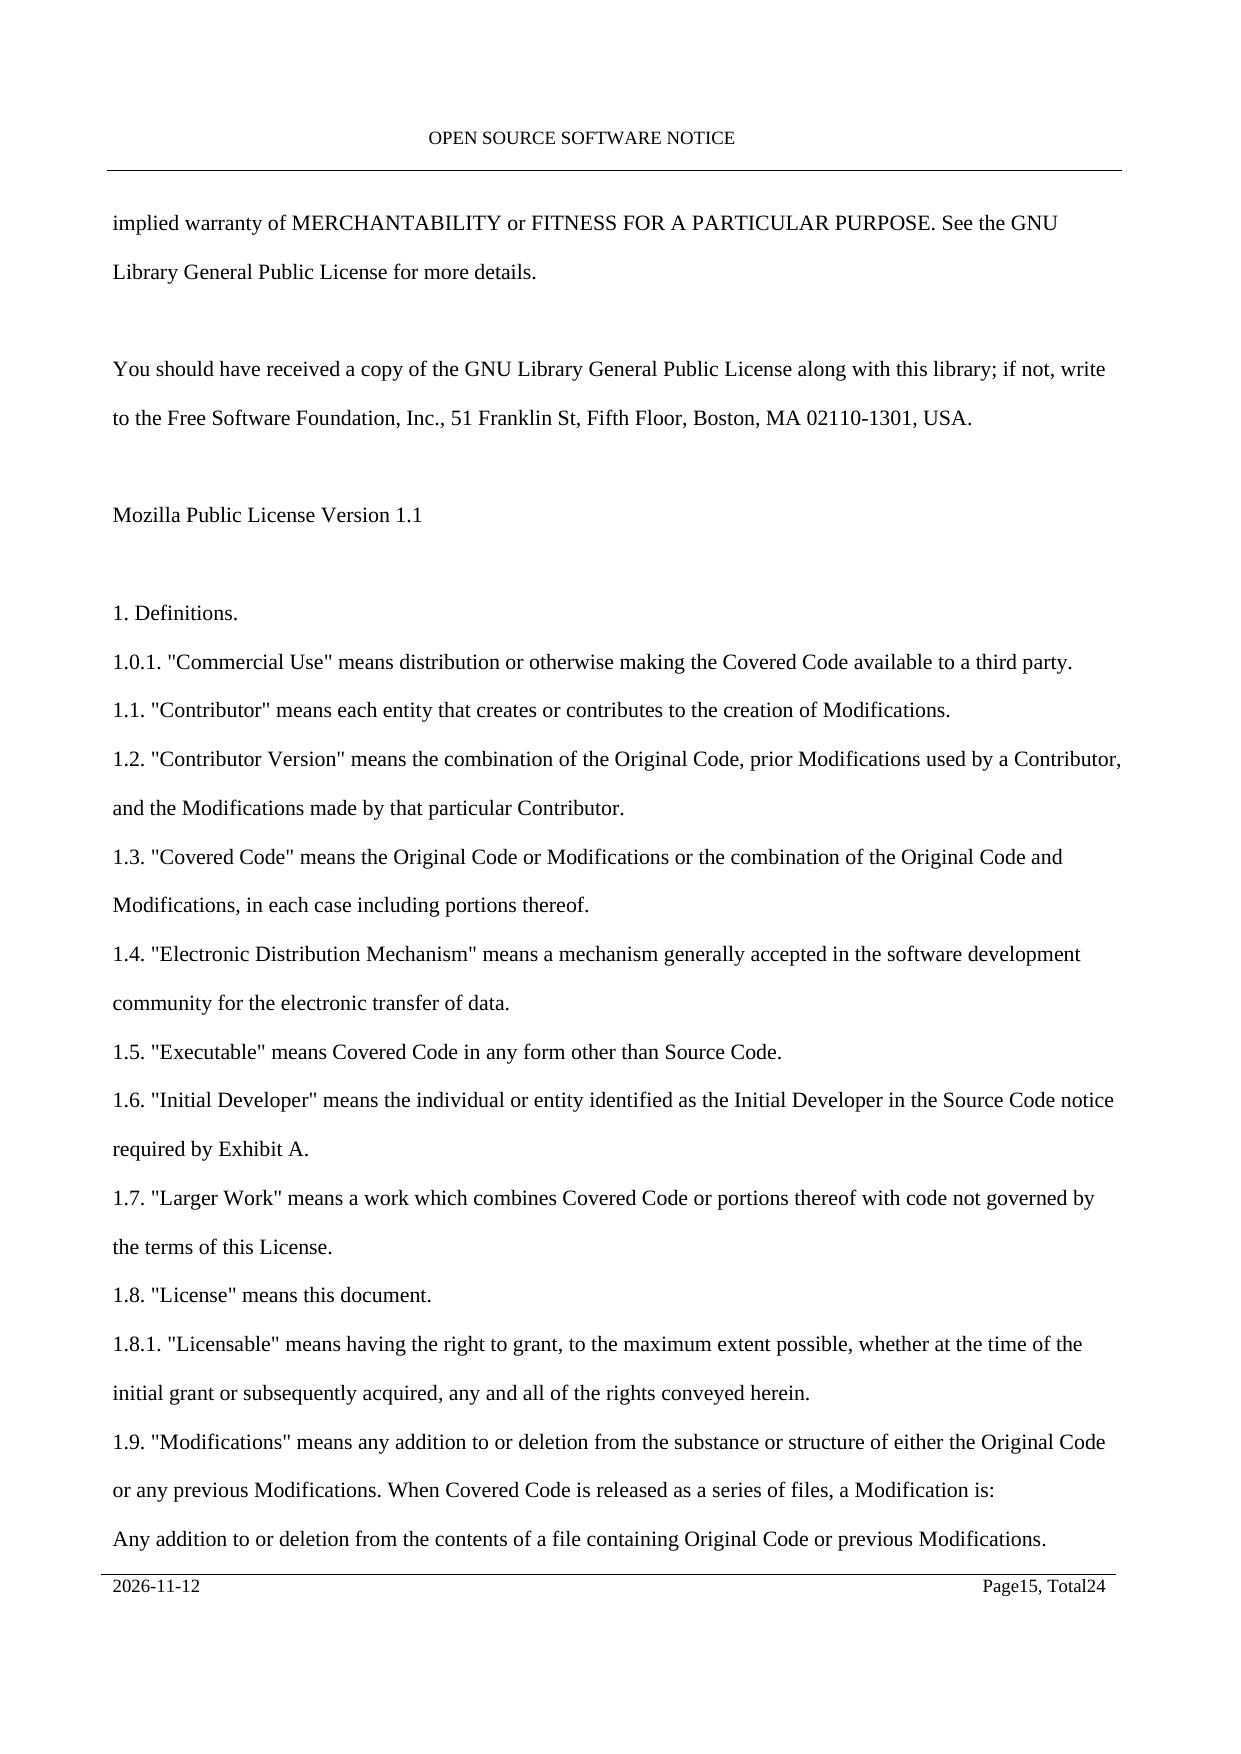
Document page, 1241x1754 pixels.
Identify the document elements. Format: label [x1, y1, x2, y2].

text [112, 206, 1128, 1555]
